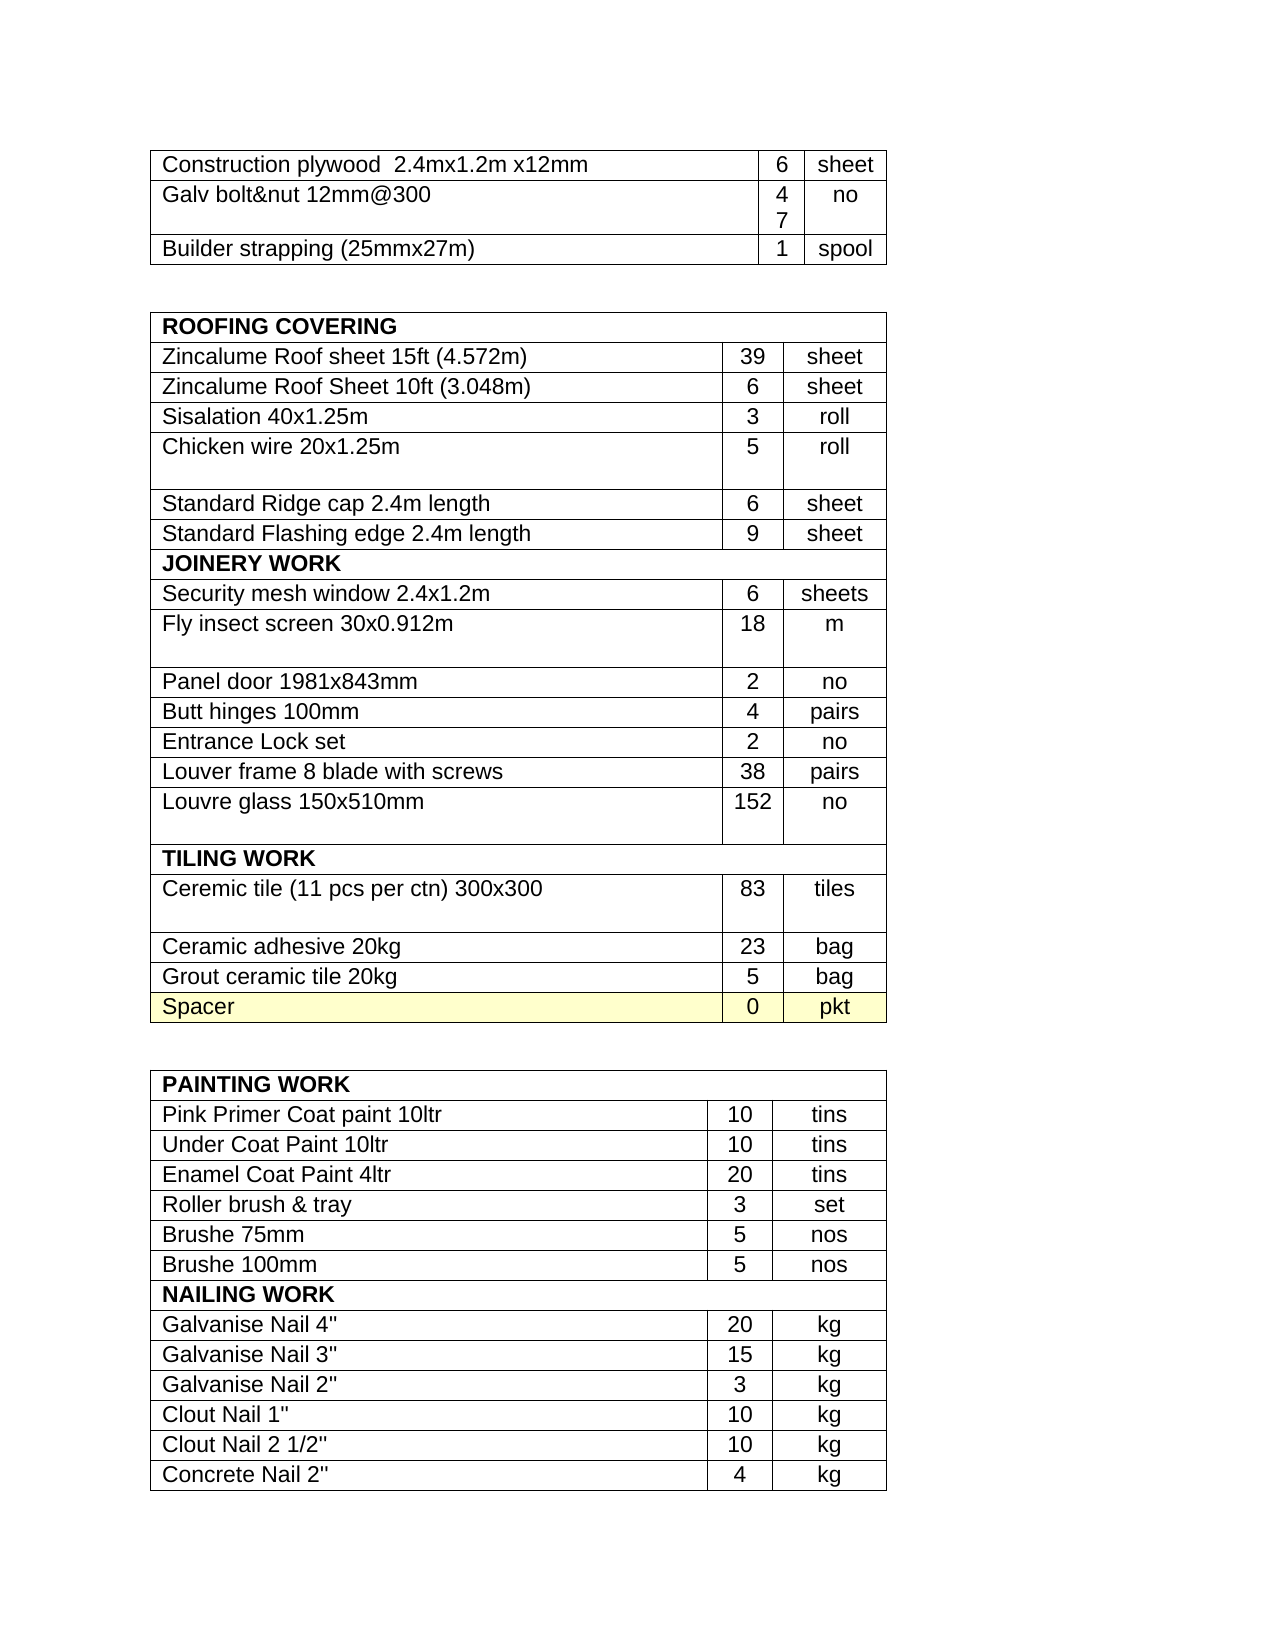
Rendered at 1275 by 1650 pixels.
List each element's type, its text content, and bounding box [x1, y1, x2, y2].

table_cell 6 [759, 151, 804, 180]
table_cell Chicken wire 20x1.25m [151, 433, 722, 489]
table_cell Grout ceramic tile 20kg [151, 963, 722, 992]
table_cell sheet [784, 373, 886, 402]
table_cell tins [773, 1101, 886, 1129]
table_header PAINTING WORK [151, 1071, 886, 1099]
table_cell set [773, 1191, 886, 1219]
table_cell Clout Nail 2 1/2'' [151, 1431, 707, 1459]
table_cell Butt hinges 100mm [151, 698, 722, 727]
table_cell 3 [723, 403, 783, 432]
table_cell 5 [708, 1251, 772, 1279]
table_cell sheet [805, 151, 886, 180]
table_cell Entrance Lock set [151, 728, 722, 757]
table_cell 152 [723, 788, 783, 844]
table_cell Fly insect screen 30x0.912m [151, 610, 722, 667]
table_cell NAILING WORK [151, 1281, 886, 1309]
table_cell roll [784, 403, 886, 432]
table_header ROOFING COVERING [151, 313, 886, 342]
table_cell kg [773, 1311, 886, 1339]
table_cell Security mesh window 2.4x1.2m [151, 580, 722, 609]
table_cell sheet [784, 343, 886, 372]
table_cell Sisalation 40x1.25m [151, 403, 722, 432]
table_cell sheets [784, 580, 886, 609]
table_cell 18 [723, 610, 783, 667]
table_cell 6 [723, 373, 783, 402]
table_cell Roller brush & tray [151, 1191, 707, 1219]
table_cell no [784, 788, 886, 844]
table_cell Ceramic adhesive 20kg [151, 933, 722, 962]
table_cell JOINERY WORK [151, 550, 886, 579]
table_cell bag [784, 963, 886, 992]
table_cell pkt [784, 993, 886, 1022]
table_cell Galvanise Nail 3'' [151, 1341, 707, 1369]
table_cell 20 [708, 1161, 772, 1189]
table_cell Galv bolt&nut 12mm@300 [151, 181, 758, 234]
table_cell m [784, 610, 886, 667]
table_cell kg [773, 1341, 886, 1369]
table_cell tiles [784, 875, 886, 932]
table_cell Galvanise Nail 2'' [151, 1371, 707, 1399]
table_cell kg [773, 1401, 886, 1429]
table_cell Enamel Coat Paint 4ltr [151, 1161, 707, 1189]
table_cell 10 [708, 1401, 772, 1429]
table_cell TILING WORK [151, 845, 886, 874]
table_cell 3 [708, 1371, 772, 1399]
table_cell Panel door 1981x843mm [151, 668, 722, 697]
table_cell 4 [708, 1461, 772, 1489]
table_cell no [784, 728, 886, 757]
table_cell Louvre glass 150x510mm [151, 788, 722, 844]
table_cell Builder strapping (25mmx27m) [151, 235, 758, 264]
table_cell 23 [723, 933, 783, 962]
table_cell kg [773, 1371, 886, 1399]
table_cell Construction plywood 2.4mx1.2m x12mm [151, 151, 758, 180]
table_cell Brushe 100mm [151, 1251, 707, 1279]
table_cell Brushe 75mm [151, 1221, 707, 1249]
table_cell 1 [759, 235, 804, 264]
table_cell roll [784, 433, 886, 489]
table_cell Spacer [151, 993, 722, 1022]
table_cell 10 [708, 1101, 772, 1129]
table_cell Standard Flashing edge 2.4m length [151, 520, 722, 549]
table_cell 38 [723, 758, 783, 787]
table_cell 0 [723, 993, 783, 1022]
table_cell sheet [784, 490, 886, 519]
table_cell 83 [723, 875, 783, 932]
table_cell Louver frame 8 blade with screws [151, 758, 722, 787]
table_cell 4 [723, 698, 783, 727]
table_cell 39 [723, 343, 783, 372]
table_cell Zincalume Roof sheet 15ft (4.572m) [151, 343, 722, 372]
table_cell 6 [723, 490, 783, 519]
table_cell tins [773, 1161, 886, 1189]
table_cell no [805, 181, 886, 234]
table_cell nos [773, 1251, 886, 1279]
table_cell 15 [708, 1341, 772, 1369]
table_cell 5 [723, 963, 783, 992]
table_cell Ceremic tile (11 pcs per ctn) 300x300 [151, 875, 722, 932]
table_cell Concrete Nail 2'' [151, 1461, 707, 1489]
table_cell Clout Nail 1'' [151, 1401, 707, 1429]
table_cell 20 [708, 1311, 772, 1339]
table_cell 9 [723, 520, 783, 549]
table_cell 5 [723, 433, 783, 489]
table_cell no [784, 668, 886, 697]
table_cell 47 [759, 181, 804, 234]
table_cell Zincalume Roof Sheet 10ft (3.048m) [151, 373, 722, 402]
table_cell spool [805, 235, 886, 264]
table_cell tins [773, 1131, 886, 1159]
table_cell 6 [723, 580, 783, 609]
table_cell 5 [708, 1221, 772, 1249]
table_cell bag [784, 933, 886, 962]
table_cell 2 [723, 728, 783, 757]
table_cell Pink Primer Coat paint 10ltr [151, 1101, 707, 1129]
table_cell nos [773, 1221, 886, 1249]
table_cell kg [773, 1431, 886, 1459]
table_cell Galvanise Nail 4'' [151, 1311, 707, 1339]
table_cell Under Coat Paint 10ltr [151, 1131, 707, 1159]
table_cell kg [773, 1461, 886, 1489]
table_cell 3 [708, 1191, 772, 1219]
table_cell pairs [784, 758, 886, 787]
table_cell 10 [708, 1431, 772, 1459]
table_cell sheet [784, 520, 886, 549]
table_cell 10 [708, 1131, 772, 1159]
table_cell pairs [784, 698, 886, 727]
table_cell Standard Ridge cap 2.4m length [151, 490, 722, 519]
table_cell 2 [723, 668, 783, 697]
